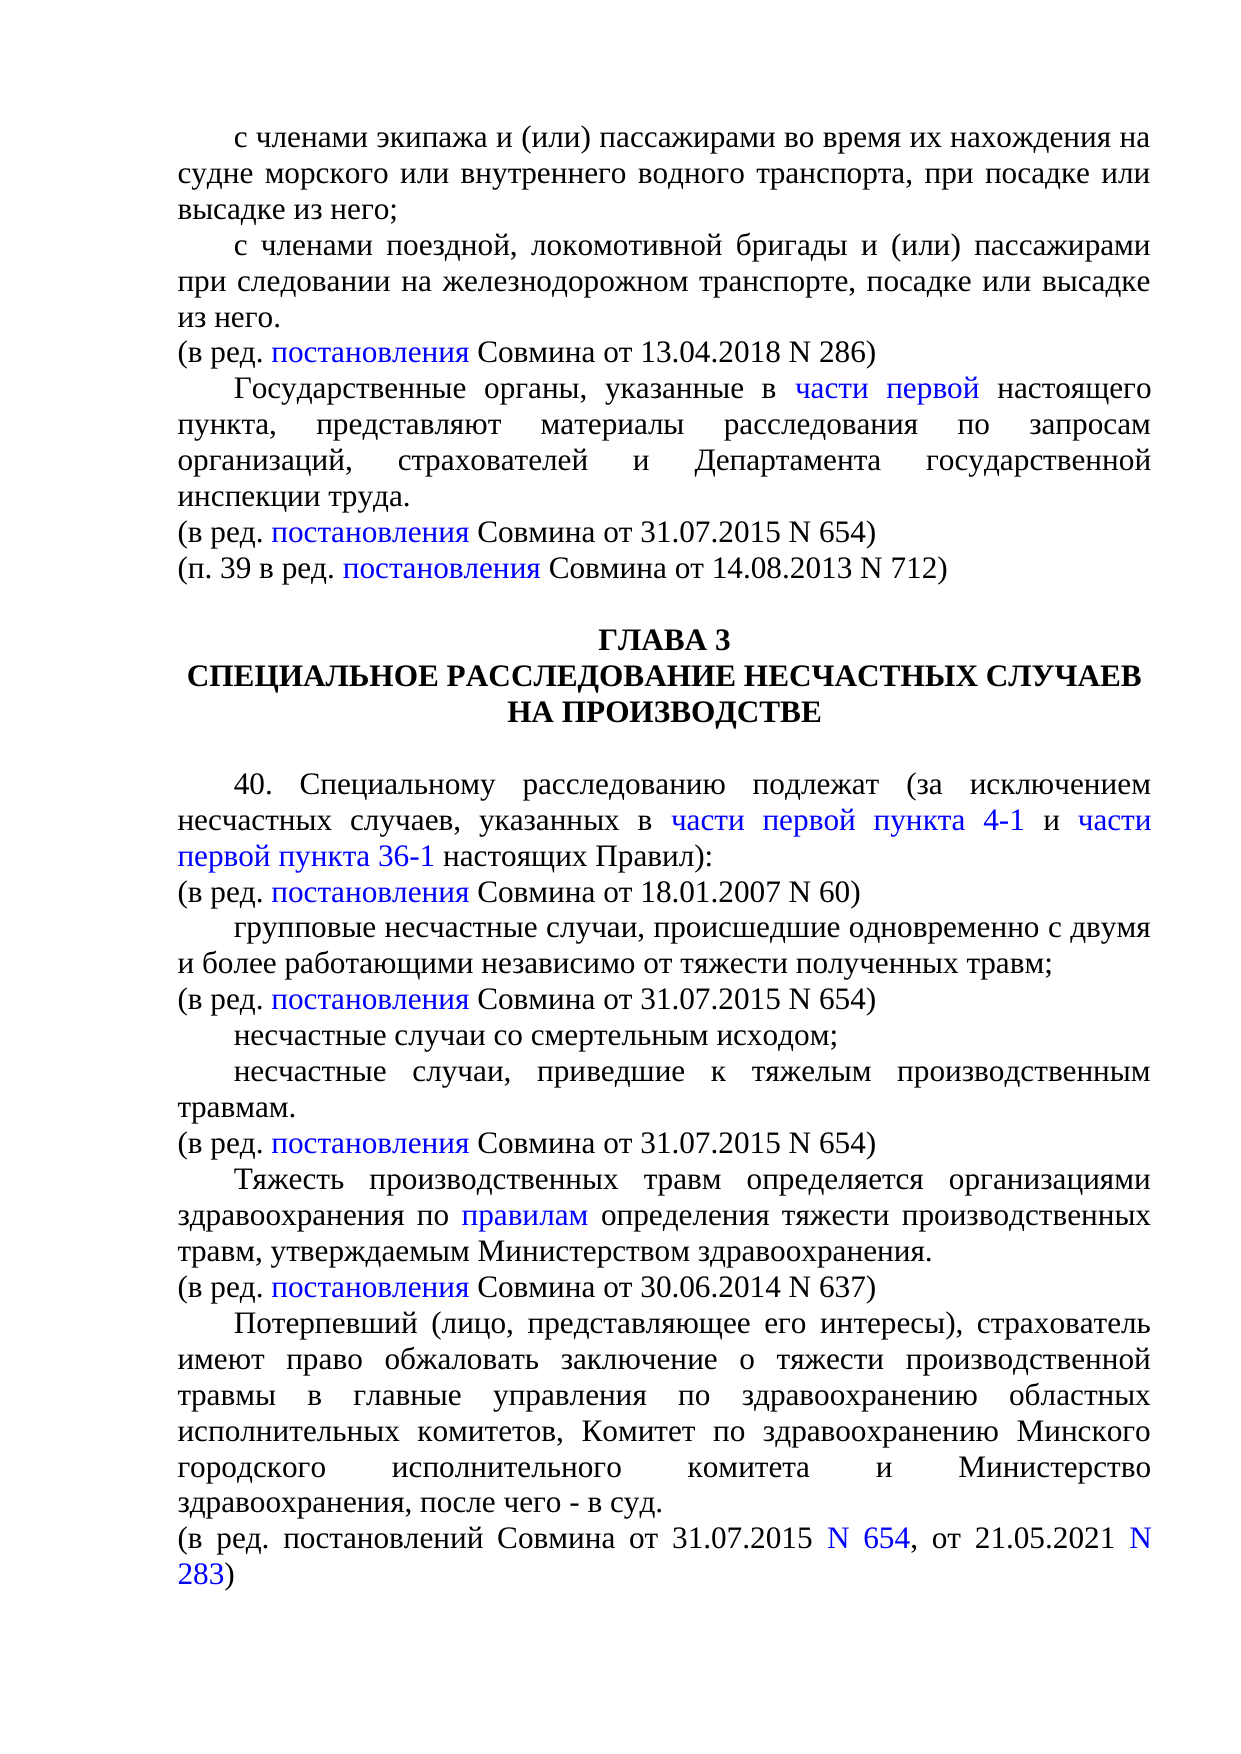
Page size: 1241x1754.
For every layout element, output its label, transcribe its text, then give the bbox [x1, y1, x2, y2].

text с членами поездной, локомотивной бригады и (или) пассажирами при следовании на железнодорожном транспорте, посадке или высадке из него. [177, 226, 1152, 334]
text Тяжесть производственных травм определяется организациями здравоохранения по правилам определения тяжести производственных травм, утверждаемым Министерством здравоохранения. [177, 1160, 1152, 1268]
text с членами экипажа и (или) пассажирами во время их нахождения на судне морского или внутреннего водного транспорта, при посадке или высадке из него; [177, 118, 1152, 226]
text групповые несчастные случаи, происшедшие одновременно с двумя и более работающими независимо от тяжести полученных травм; [177, 909, 1152, 981]
text (в ред. постановления Совмина от 13.04.2018 N 286) [177, 334, 1152, 370]
text ГЛАВА 3 [177, 621, 1152, 657]
text Потерпевший (лицо, представляющее его интересы), страхователь имеют право обжаловать заключение о тяжести производственной травмы в главные управления по здравоохранению областных исполнительных комитетов, Комитет по здравоохранению Минского городского исполнительного комитета и Министерство здравоохранения, после чего - в суд. [177, 1304, 1152, 1520]
text (в ред. постановления Совмина от 30.06.2014 N 637) [177, 1268, 1152, 1304]
text 40. Специальному расследованию подлежат (за исключением несчастных случаев, указанных в части первой пункта 4-1 и части первой пункта 36-1 настоящих Правил): [177, 765, 1152, 873]
text (в ред. постановления Совмина от 18.01.2007 N 60) [177, 873, 1152, 909]
text несчастные случаи со смертельным исходом; [177, 1017, 1152, 1052]
text СПЕЦИАЛЬНОЕ РАССЛЕДОВАНИЕ НЕСЧАСТНЫХ СЛУЧАЕВ НА ПРОИЗВОДСТВЕ [177, 657, 1152, 729]
text (в ред. постановления Совмина от 31.07.2015 N 654) [177, 513, 1152, 549]
text несчастные случаи, приведшие к тяжелым производственным травмам. [177, 1052, 1152, 1124]
text Государственные органы, указанные в части первой настоящего пункта, представляют материалы расследования по запросам организаций, страхователей и Департамента государственной инспекции труда. [177, 370, 1152, 513]
text (в ред. постановления Совмина от 31.07.2015 N 654) [177, 981, 1152, 1017]
text (в ред. постановления Совмина от 31.07.2015 N 654) [177, 1124, 1152, 1160]
text (п. 39 в ред. постановления Совмина от 14.08.2013 N 712) [177, 549, 1152, 585]
text (в ред. постановлений Совмина от 31.07.2015 N 654, от 21.05.2021 N 283) [177, 1520, 1152, 1592]
